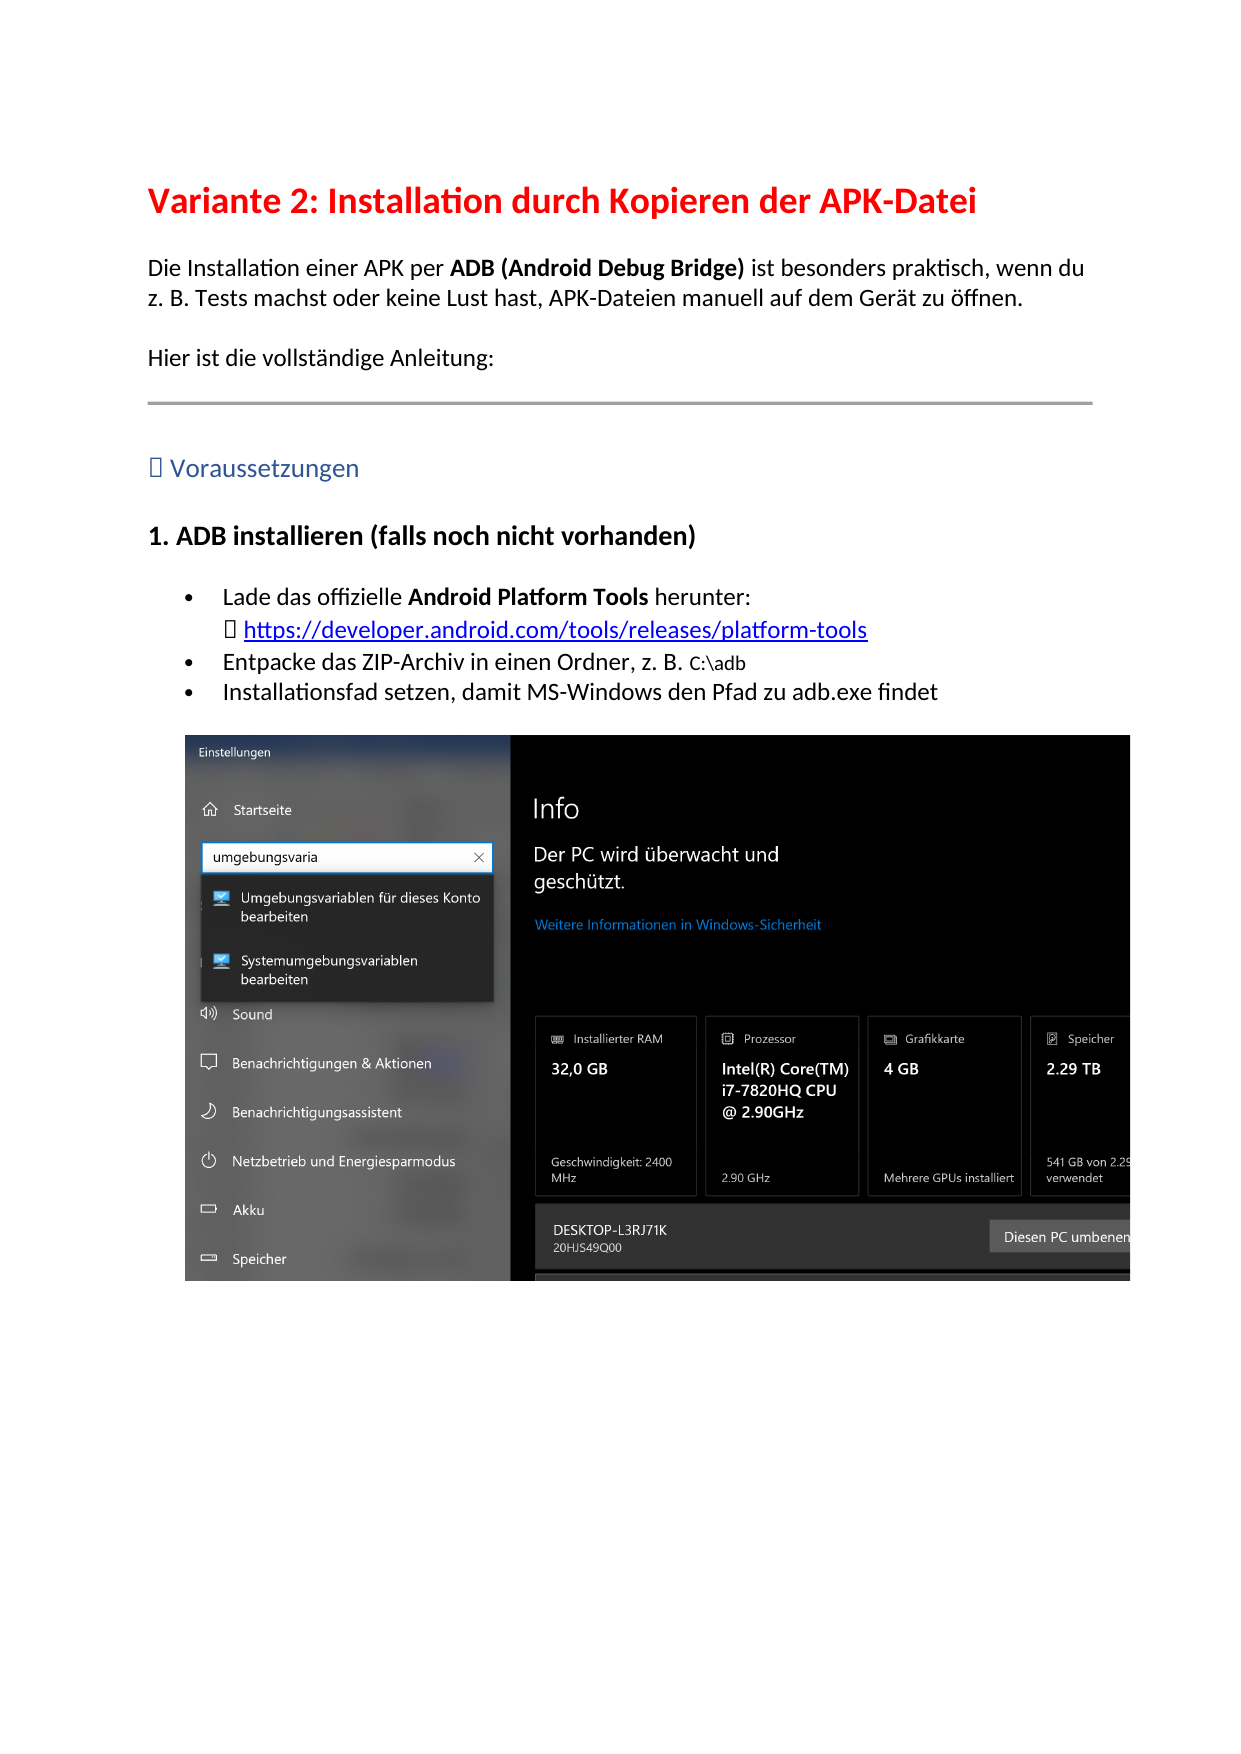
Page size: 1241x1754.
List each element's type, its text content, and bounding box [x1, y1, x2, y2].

list Lade das offizielle Android Platform Tools herunter: 🔗 https://developer.android.com/tools/releases/platform-tools [185, 581, 1093, 646]
text Variante 2: Installation durch Kopieren der APK-Datei [148, 177, 1093, 223]
text Hier ist die vollständige Anleitung: [148, 342, 1093, 372]
list Entpacke das ZIP-Archiv in einen Ordner, z. B. C:\adb [185, 675, 1093, 705]
subtitle ✅ Voraussetzungen [148, 448, 1093, 485]
text Die Installation einer APK per ADB (Android Debug Bridge) ist besonders praktisch, wenn du z. B. Tests machst oder keine Lust hast, APK-Dateien manuell auf dem Gerät zu öffnen. [148, 252, 1093, 313]
picture [185, 794, 1130, 1340]
subtitle 1. ADB installieren (falls noch nicht vorhanden) [148, 517, 1093, 552]
list Installationsfad setzen, damit MS-Windows den Pfad zu adb.exe findet [185, 734, 1093, 765]
